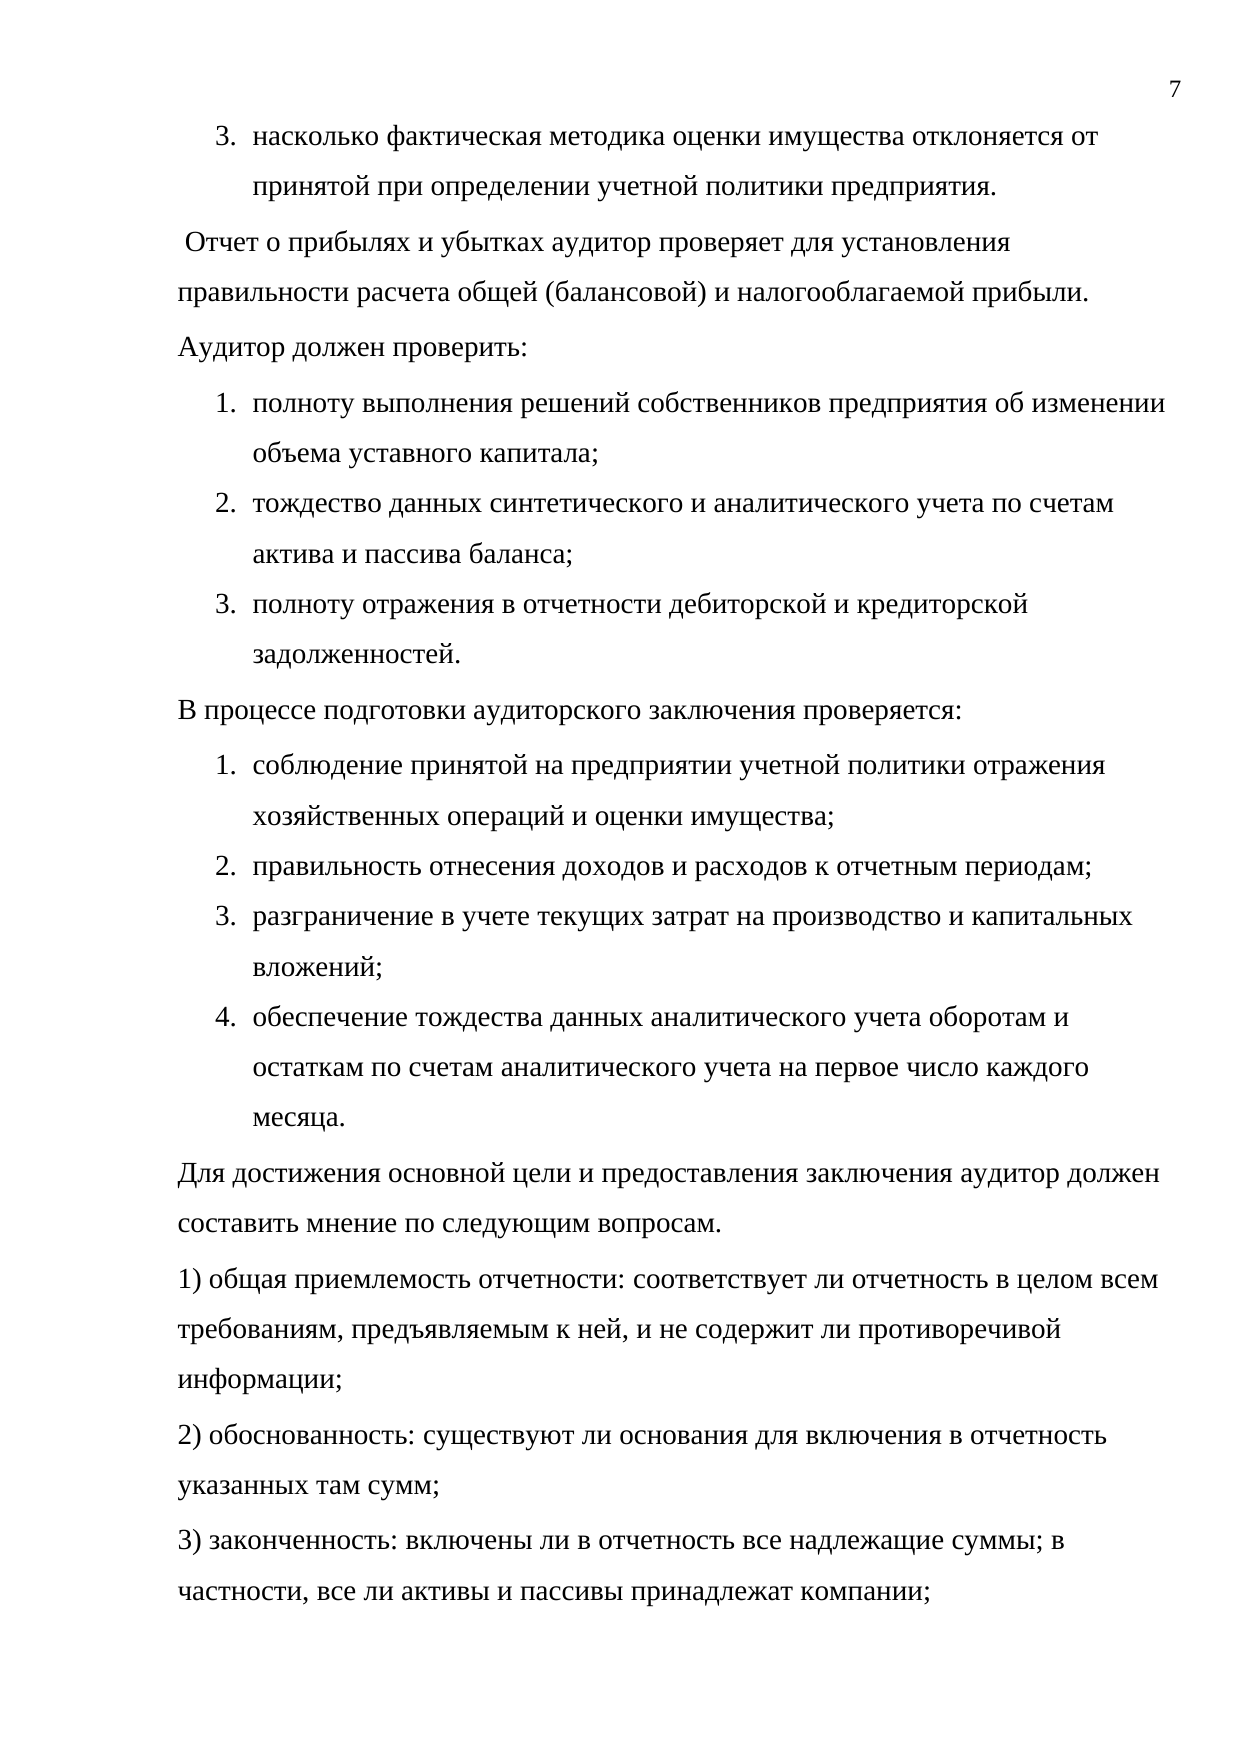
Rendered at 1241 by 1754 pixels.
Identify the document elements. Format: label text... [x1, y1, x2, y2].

list разграничение в учете текущих затрат на производство и капитальных вложений; [215, 898, 1181, 982]
text 1) общая приемлемость отчетности: соответствует ли отчетность в целом всем требованиям, предъявляемым к ней, и не содержит ли противоречивой информации; [177, 1261, 1181, 1395]
list насколько фактическая методика оценки имущества отклоняется от принятой при определении учетной политики предприятия. [215, 118, 1181, 202]
list тождество данных синтетического и аналитического учета по счетам актива и пассива баланса; [215, 486, 1181, 569]
text Отчет о прибылях и убытках аудитор проверяет для установления правильности расчета общей (балансовой) и налогооблагаемой прибыли. [177, 224, 1181, 308]
list соблюдение принятой на предприятии учетной политики отражения хозяйственных операций и оценки имущества; [215, 747, 1181, 831]
text 2) обоснованность: существуют ли основания для включения в отчетность указанных там сумм; [177, 1417, 1181, 1501]
list полноту выполнения решений собственников предприятия об изменении объема уставного капитала; [215, 385, 1181, 469]
text 3) законченность: включены ли в отчетность все надлежащие суммы; в частности, все ли активы и пассивы принадлежат компании; [177, 1522, 1181, 1606]
list обеспечение тождества данных аналитического учета оборотам и остаткам по счетам аналитического учета на первое число каждого месяца. [215, 999, 1181, 1133]
text Аудитор должен проверить: [177, 329, 1181, 363]
text В процессе подготовки аудиторского заключения проверяется: [177, 692, 1181, 726]
list полноту отражения в отчетности дебиторской и кредиторской задолженностей. [215, 586, 1181, 670]
text Для достижения основной цели и предоставления заключения аудитор должен составить мнение по следующим вопросам. [177, 1155, 1181, 1239]
list правильность отнесения доходов и расходов к отчетным периодам; [215, 848, 1181, 882]
